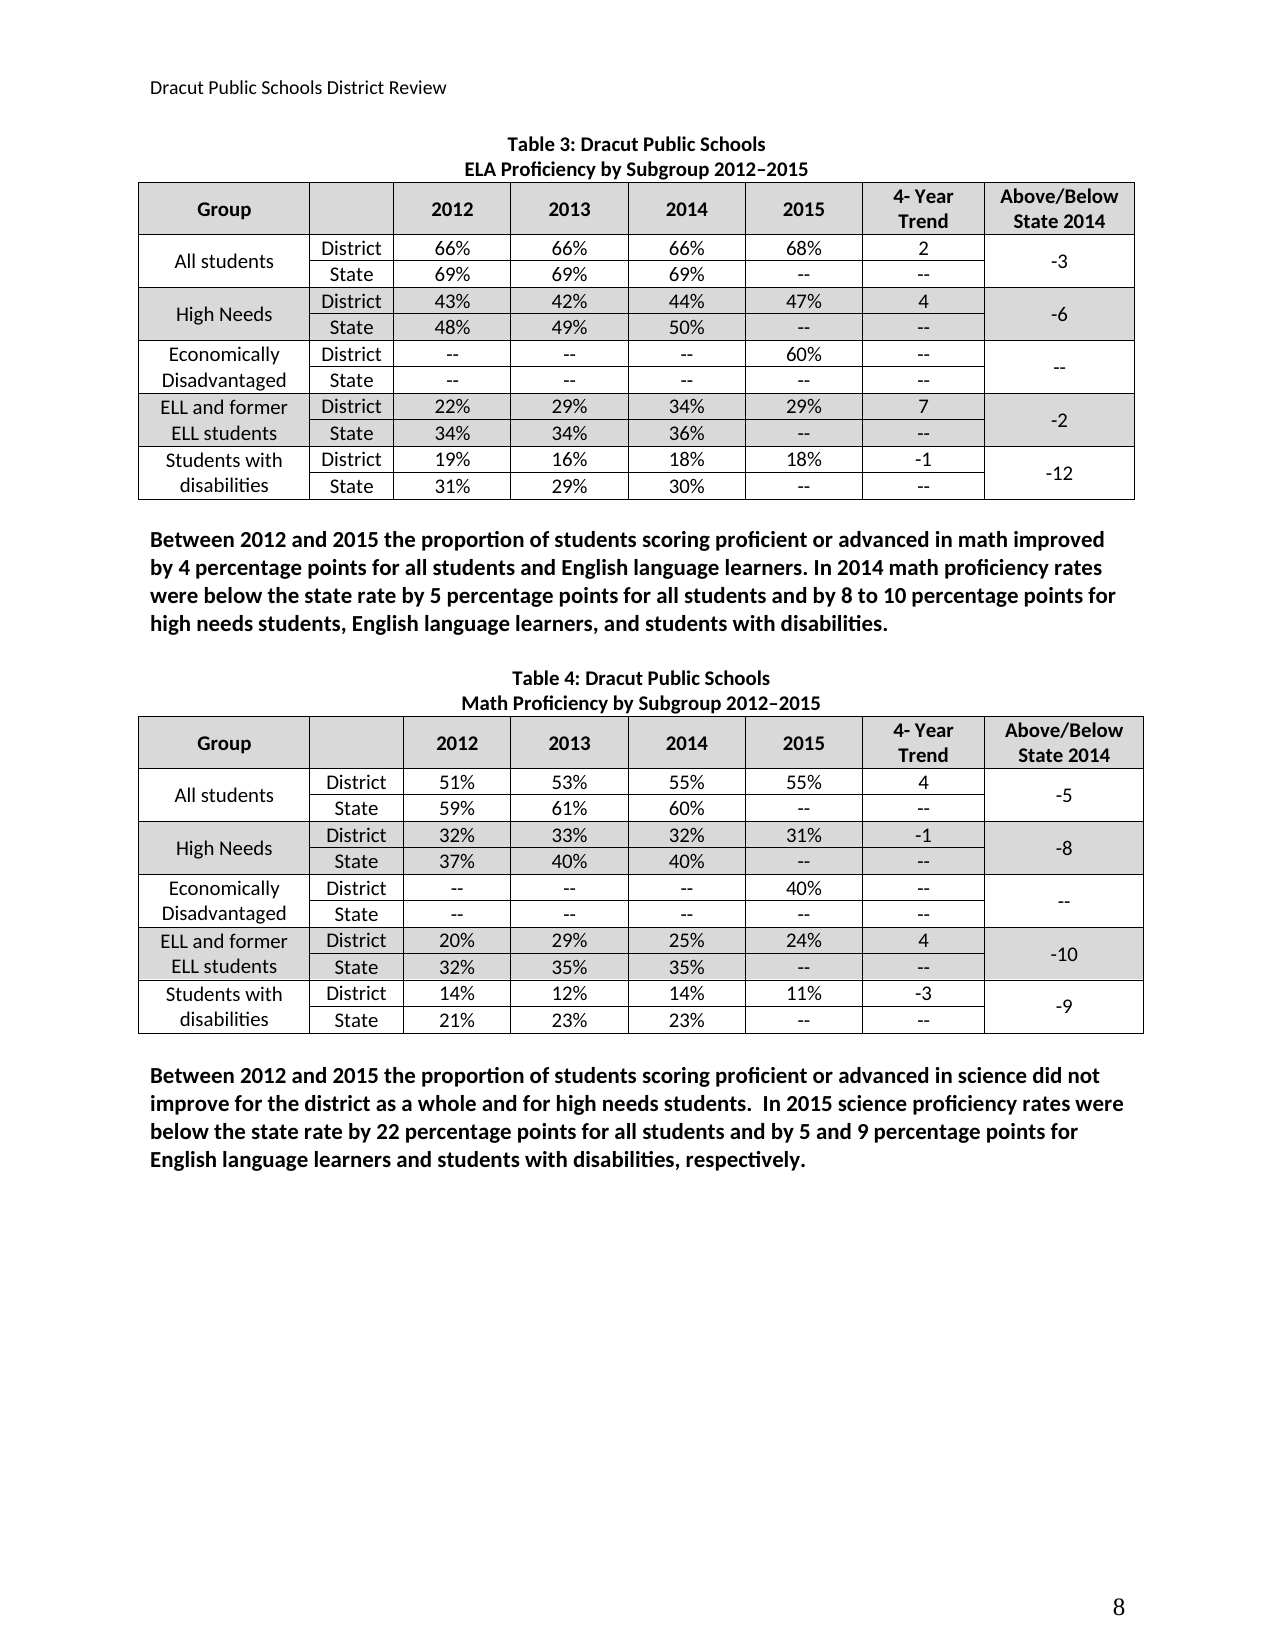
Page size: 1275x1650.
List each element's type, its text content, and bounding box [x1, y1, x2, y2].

table_cell -- [511, 875, 628, 900]
table_cell Students with disabilities [139, 981, 309, 1032]
table_cell Above/Below State 2014 [985, 717, 1143, 768]
table_cell District [310, 875, 403, 900]
table_cell All students [139, 769, 309, 821]
table_cell 66% [394, 235, 510, 260]
table_cell 29% [511, 473, 628, 498]
table_cell District [310, 341, 393, 366]
table_cell -- [746, 1007, 862, 1032]
table_cell Economically Disadvantaged [139, 875, 309, 927]
table_cell 2012 [404, 717, 510, 768]
table_cell [310, 183, 393, 234]
table_cell 53% [511, 769, 628, 794]
table_cell 32% [629, 822, 745, 847]
table_cell State [310, 1007, 403, 1032]
table_cell 2015 [746, 717, 862, 768]
table_cell 33% [511, 822, 628, 847]
table_header Table 3: Dracut Public Schools ELA Proficiency by Subgroup 2012–2015 [139, 131, 1134, 182]
table_cell -1 [863, 822, 984, 847]
table_cell 35% [511, 954, 628, 979]
table_header Table 4: Dracut Public Schools Math Proficiency by Subgroup 2012–2015 [139, 665, 1144, 716]
table_cell 7 [863, 394, 984, 419]
table_cell 31% [394, 473, 510, 498]
table_cell District [310, 769, 403, 794]
table_cell 69% [511, 261, 628, 287]
table_cell -- [746, 848, 862, 874]
table_cell -- [746, 901, 862, 927]
table_cell State [310, 473, 393, 498]
table_cell -- [863, 901, 984, 927]
table_cell 2012 [394, 183, 510, 234]
table_cell State [310, 795, 403, 821]
table_cell 34% [394, 420, 510, 446]
table_cell 19% [394, 447, 510, 472]
table_cell State [310, 901, 403, 927]
table_cell District [310, 394, 393, 419]
table_cell ELL and former ELL students [139, 394, 309, 446]
table_cell 29% [511, 394, 628, 419]
table_cell 4 [863, 769, 984, 794]
table_cell 60% [629, 795, 745, 821]
table_cell 25% [629, 928, 745, 953]
table_cell 49% [511, 314, 628, 340]
table_cell -9 [985, 981, 1143, 1032]
table_cell -12 [985, 447, 1134, 498]
table_cell District [310, 981, 403, 1006]
table_cell 66% [511, 235, 628, 260]
table_cell 34% [511, 420, 628, 446]
table_cell 4 [863, 928, 984, 953]
table_cell ELL and former ELL students [139, 928, 309, 979]
table_cell State [310, 420, 393, 446]
table_cell -- [863, 420, 984, 446]
table_cell -- [746, 367, 862, 393]
table_cell 48% [394, 314, 510, 340]
table_cell 24% [746, 928, 862, 953]
table_cell -- [746, 314, 862, 340]
table_cell 32% [404, 822, 510, 847]
table_cell -- [863, 795, 984, 821]
table_cell 55% [746, 769, 862, 794]
table_cell -- [629, 367, 745, 393]
table_cell 40% [746, 875, 862, 900]
table_cell -- [404, 875, 510, 900]
table_cell -- [511, 367, 628, 393]
table_cell -- [863, 367, 984, 393]
table_cell 22% [394, 394, 510, 419]
table_cell -1 [863, 447, 984, 472]
table_cell -8 [985, 822, 1143, 874]
table_cell 34% [629, 394, 745, 419]
table_cell 12% [511, 981, 628, 1006]
table_cell High Needs [139, 822, 309, 874]
table_cell Economically Disadvantaged [139, 341, 309, 393]
table_cell 40% [511, 848, 628, 874]
table_cell -- [629, 341, 745, 366]
table_cell District [310, 235, 393, 260]
table_cell -5 [985, 769, 1143, 821]
table_cell -- [746, 954, 862, 979]
table_cell State [310, 314, 393, 340]
table_cell -- [629, 875, 745, 900]
table_cell 55% [629, 769, 745, 794]
table_cell 2015 [746, 183, 862, 234]
table_cell 43% [394, 288, 510, 313]
table_cell 4- Year Trend [863, 183, 984, 234]
table_cell 69% [394, 261, 510, 287]
table_cell 2013 [511, 717, 628, 768]
table_cell 14% [404, 981, 510, 1006]
table_cell Group [139, 717, 309, 768]
table_cell -- [511, 901, 628, 927]
table_cell District [310, 822, 403, 847]
table_cell 31% [746, 822, 862, 847]
table_cell -- [985, 875, 1143, 927]
table_cell -- [863, 314, 984, 340]
table_cell -- [863, 954, 984, 979]
table_cell State [310, 367, 393, 393]
table_cell 4- Year Trend [863, 717, 984, 768]
table_cell Above/Below State 2014 [985, 183, 1134, 234]
table_cell 11% [746, 981, 862, 1006]
table_cell -- [746, 473, 862, 498]
table_cell 51% [404, 769, 510, 794]
table_cell State [310, 954, 403, 979]
table_cell 18% [629, 447, 745, 472]
table_cell 60% [746, 341, 862, 366]
table_cell 2014 [629, 717, 745, 768]
table_cell 61% [511, 795, 628, 821]
table_cell -- [863, 473, 984, 498]
table_cell 18% [746, 447, 862, 472]
table_cell State [310, 848, 403, 874]
table_cell -- [746, 261, 862, 287]
table_cell 14% [629, 981, 745, 1006]
table_cell 4 [863, 288, 984, 313]
table_cell 44% [629, 288, 745, 313]
table_cell -2 [985, 394, 1134, 446]
table_cell -- [863, 341, 984, 366]
table_cell 68% [746, 235, 862, 260]
table_cell 32% [404, 954, 510, 979]
table_cell 2013 [511, 183, 628, 234]
table_cell -- [863, 261, 984, 287]
table_cell 21% [404, 1007, 510, 1032]
table_cell State [310, 261, 393, 287]
table_cell -- [629, 901, 745, 927]
table_cell 37% [404, 848, 510, 874]
table_cell District [310, 928, 403, 953]
table_cell -- [863, 875, 984, 900]
table_cell District [310, 447, 393, 472]
table_cell 35% [629, 954, 745, 979]
table_cell 59% [404, 795, 510, 821]
table_cell -- [511, 341, 628, 366]
table_cell 40% [629, 848, 745, 874]
table_cell Students with disabilities [139, 447, 309, 498]
table_cell 30% [629, 473, 745, 498]
table_cell 47% [746, 288, 862, 313]
table_cell -- [863, 1007, 984, 1032]
table_cell -6 [985, 288, 1134, 340]
table_cell -- [985, 341, 1134, 393]
table_cell -10 [985, 928, 1143, 979]
table_cell 29% [511, 928, 628, 953]
table_cell 29% [746, 394, 862, 419]
table_cell 42% [511, 288, 628, 313]
text Between 2012 and 2015 the proportion of students scoring proficient or advanced in science did not improve for the district as a whole and for high needs students. In 2015 science proficiency rates were below the state rate by 22 percentage points for all students and by 5 and 9 percentage points for English language learners and students with disabilities, respectively. [150, 1061, 1125, 1173]
table_cell -- [746, 420, 862, 446]
text Between 2012 and 2015 the proportion of students scoring proficient or advanced in math improved by 4 percentage points for all students and English language learners. In 2014 math proficiency rates were below the state rate by 5 percentage points for all students and by 8 to 10 percentage points for high needs students, English language learners, and students with disabilities. [150, 525, 1125, 637]
table_cell 50% [629, 314, 745, 340]
table_cell 2 [863, 235, 984, 260]
table_cell Group [139, 183, 309, 234]
table_cell -- [863, 848, 984, 874]
table_cell 66% [629, 235, 745, 260]
table_cell [310, 717, 403, 768]
table_cell District [310, 288, 393, 313]
table_cell -3 [863, 981, 984, 1006]
table_cell 16% [511, 447, 628, 472]
table_cell High Needs [139, 288, 309, 340]
table_cell 2014 [629, 183, 745, 234]
table_cell 69% [629, 261, 745, 287]
table_cell -- [394, 341, 510, 366]
table_cell -- [394, 367, 510, 393]
table_cell 36% [629, 420, 745, 446]
table_cell -- [746, 795, 862, 821]
table_cell -- [404, 901, 510, 927]
table_cell 23% [511, 1007, 628, 1032]
table_cell -3 [985, 235, 1134, 287]
table_cell 20% [404, 928, 510, 953]
table_cell 23% [629, 1007, 745, 1032]
table_cell All students [139, 235, 309, 287]
